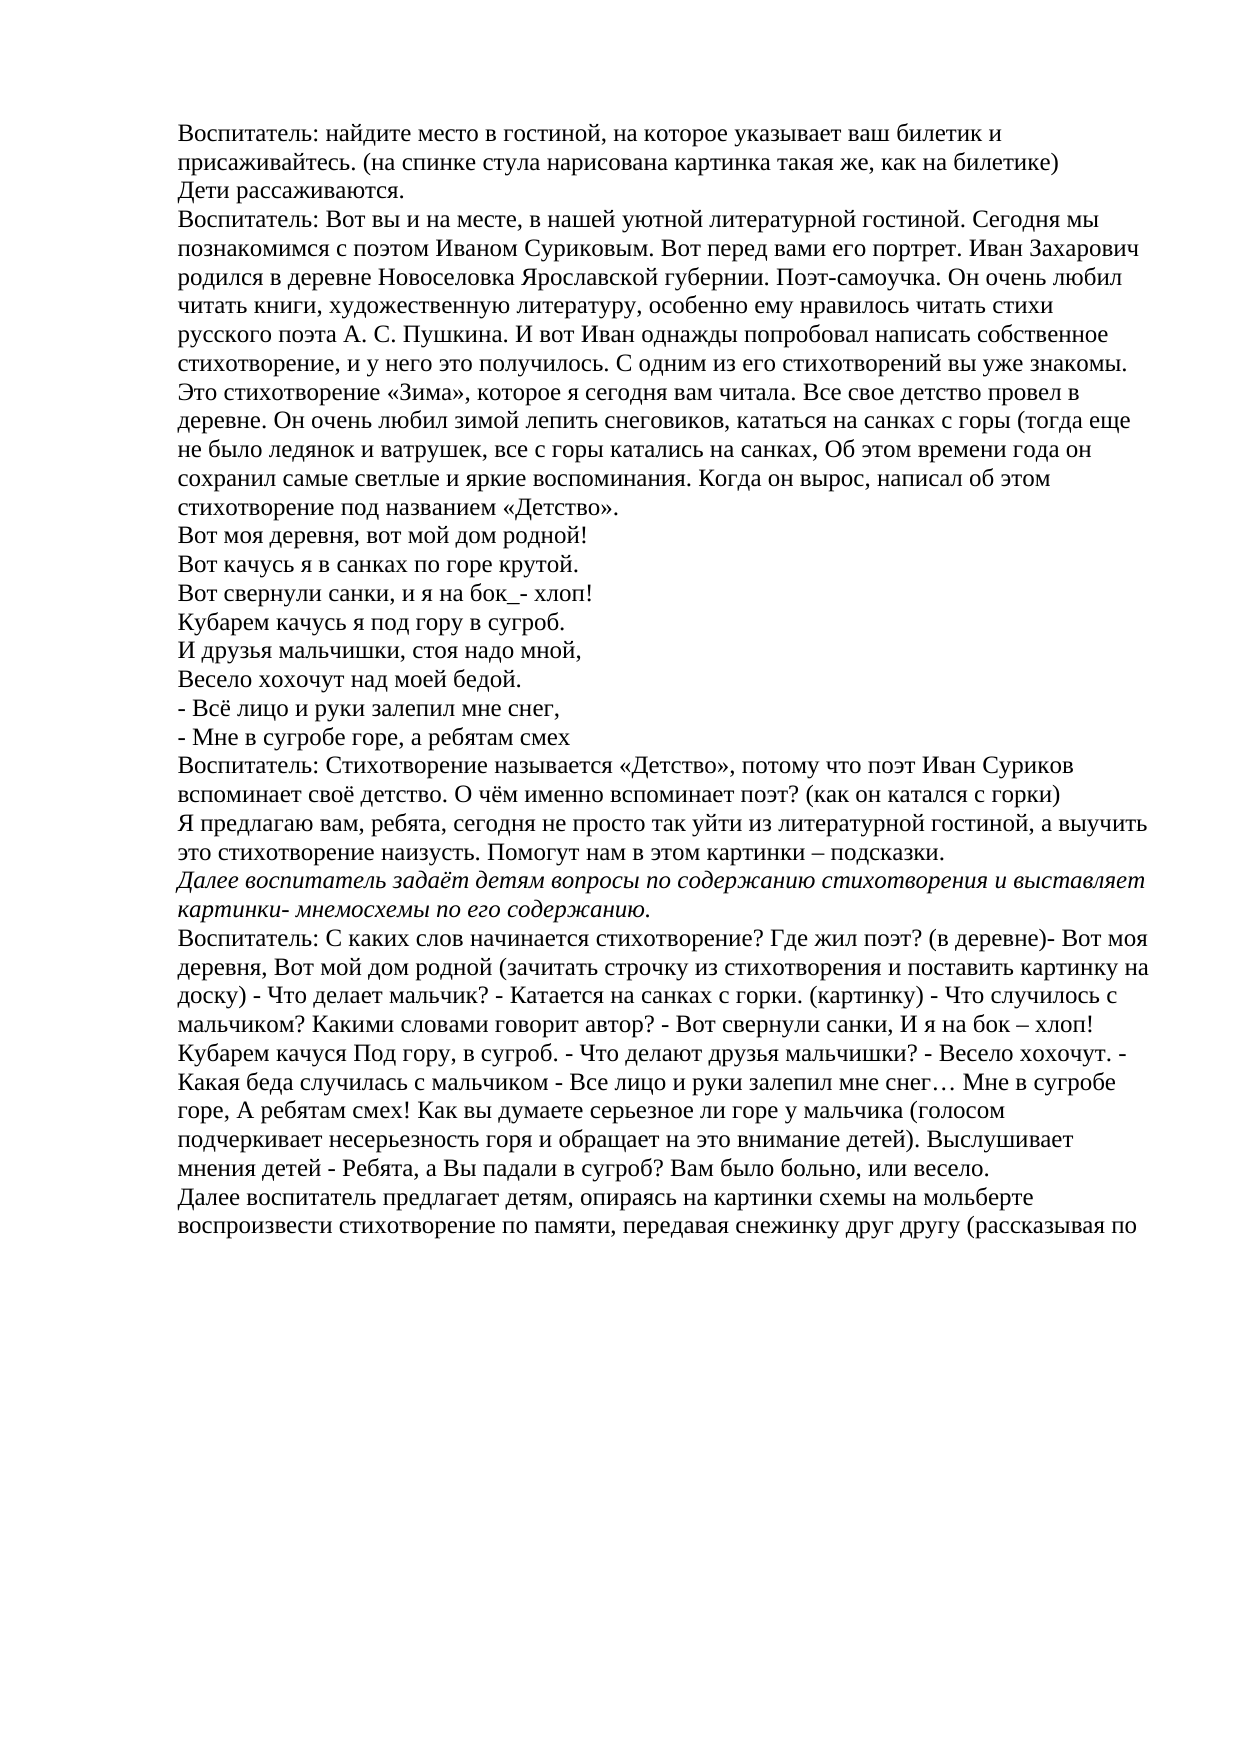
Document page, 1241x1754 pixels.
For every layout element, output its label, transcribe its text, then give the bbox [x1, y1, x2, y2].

text Я предлагаю вам, ребята, сегодня не просто так уйти из литературной гостиной, а выучить это стихотворение наизусть. Помогут нам в этом картинки – подсказки. [177, 808, 1152, 866]
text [177, 1182, 1152, 1239]
text Весело хохочут над моей бедой. [177, 664, 1152, 693]
text Вот свернули санки, и я на бок_- хлоп! [177, 578, 1152, 607]
text Воспитатель: С каких слов начинается стихотворение? Где жил поэт? (в деревне)- Вот моя деревня, Вот мой дом родной (зачитать строчку из стихотворения и поставить картинку на доску) - Что делает мальчик? - Катается на санках с горки. (картинку) - Что случилось с мальчиком? Какими словами говорит автор? - Вот свернули санки, И я на бок – хлоп! Кубарем качуся Под гору, в сугроб. - Что делают друзья мальчишки? - Весело хохочут. - Какая беда случилась с мальчиком - Все лицо и руки залепил мне снег… Мне в сугробе горе, А ребятам смех! Как вы думаете серьезное ли горе у мальчика (голосом подчеркивает несерьезность горя и обращает на это внимание детей). Выслушивает мнения детей - Ребята, а Вы падали в сугроб? Вам было больно, или весело. [177, 923, 1152, 1182]
text Кубарем качусь я под гору в сугроб. [177, 607, 1152, 636]
text Воспитатель: найдите место в гостиной, на которое указывает ваш билетик и присаживайтесь. (на спинке стула нарисована картинка такая же, как на билетике) [177, 118, 1152, 176]
text И друзья мальчишки, стоя надо мной, [177, 636, 1152, 664]
text Воспитатель: Стихотворение называется «Детство», потому что поэт Иван Суриков вспоминает своё детство. О чём именно вспоминает поэт? (как он катался с горки) [177, 751, 1152, 808]
text Далее воспитатель задаёт детям вопросы по содержанию стихотворения и выставляет картинки- мнемосхемы по его содержанию. [177, 866, 1152, 923]
text Вот качусь я в санках по горе крутой. [177, 549, 1152, 578]
text - Мне в сугробе горе, а ребятам смех [177, 722, 1152, 751]
text Воспитатель: Вот вы и на месте, в нашей уютной литературной гостиной. Сегодня мы познакомимся с поэтом Иваном Суриковым. Вот перед вами его портрет. Иван Захарович родился в деревне Новоселовка Ярославской губернии. Поэт-самоучка. Он очень любил читать книги, художественную литературу, особенно ему нравилось читать стихи русского поэта А. С. Пушкина. И вот Иван однажды попробовал написать собственное стихотворение, и у него это получилось. С одним из его стихотворений вы уже знакомы. Это стихотворение «Зима», которое я сегодня вам читала. Все свое детство провел в деревне. Он очень любил зимой лепить снеговиков, кататься на санках с горы (тогда еще не было ледянок и ватрушек, все с горы катались на санках, Об этом времени года он сохранил самые светлые и яркие воспоминания. Когда он вырос, написал об этом стихотворение под названием «Детство». [177, 204, 1152, 521]
text - Всё лицо и руки залепил мне снег, [177, 693, 1152, 722]
text Вот моя деревня, вот мой дом родной! [177, 521, 1152, 549]
text Дети рассаживаются. [177, 176, 1152, 204]
